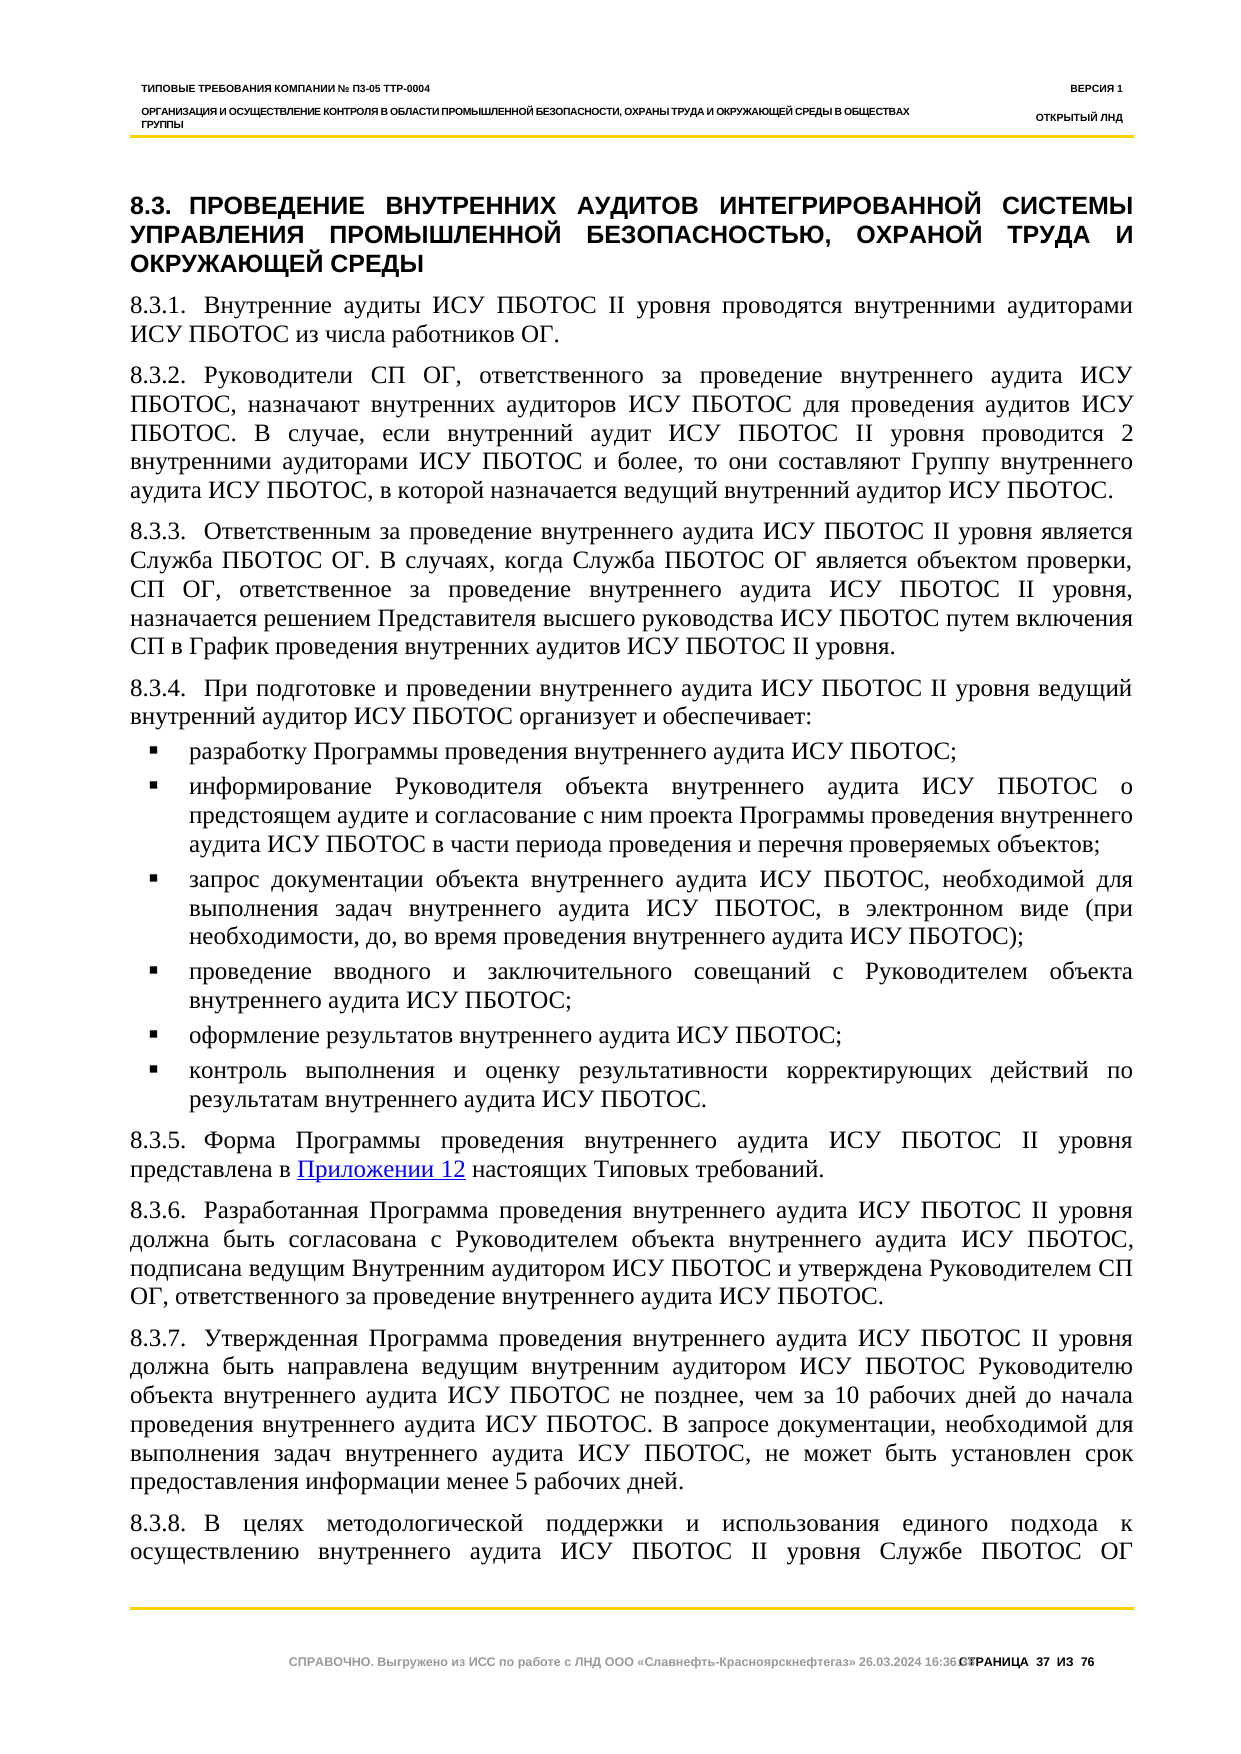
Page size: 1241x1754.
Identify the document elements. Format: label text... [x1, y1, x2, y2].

list Ответственным за проведение внутреннего аудита ИСУ ПБОТОС II уровня является Служба ПБОТОС ОГ. В случаях, когда Служба ПБОТОС ОГ является объектом проверки, СП ОГ, ответственное за проведение внутреннего аудита ИСУ ПБОТОС II уровня, назначается решением Представителя высшего руководства ИСУ ПБОТОС путем включения СП в График проведения внутренних аудитов ИСУ ПБОТОС II уровня. [130, 516, 1134, 660]
list запрос документации объекта внутреннего аудита ИСУ ПБОТОС, необходимой для выполнения задач внутреннего аудита ИСУ ПБОТОС, в электронном виде (при необходимости, до, во время проведения внутреннего аудита ИСУ ПБОТОС); [148, 864, 1134, 950]
list Утвержденная Программа проведения внутреннего аудита ИСУ ПБОТОС II уровня должна быть направлена ведущим внутренним аудитором ИСУ ПБОТОС Руководителю объекта внутреннего аудита ИСУ ПБОТОС не позднее, чем за 10 рабочих дней до начала проведения внутреннего аудита ИСУ ПБОТОС. В запросе документации, необходимой для выполнения задач внутреннего аудита ИСУ ПБОТОС, не может быть установлен срок предоставления информации менее 5 рабочих дней. [130, 1323, 1134, 1495]
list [130, 1508, 1134, 1565]
list Форма Программы проведения внутреннего аудита ИСУ ПБОТОС II уровня представлена в Приложении 12 настоящих Типовых требований. [130, 1125, 1134, 1183]
list контроль выполнения и оценку результативности корректирующих действий по результатам внутреннего аудита ИСУ ПБОТОС. [148, 1055, 1134, 1113]
list ПРОВЕДЕНИЕ ВНУТРЕННИХ АУДИТОВ ИНТЕГРИРОВАННОЙ СИСТЕМЫ УПРАВЛЕНИЯ ПРОМЫШЛЕННОЙ БЕЗОПАСНОСТЬЮ, ОХРАНОЙ ТРУДА И ОКРУЖАЮЩЕЙ СРЕДЫ [130, 191, 1134, 278]
list проведение вводного и заключительного совещаний с Руководителем объекта внутреннего аудита ИСУ ПБОТОС; [148, 956, 1134, 1014]
list Внутренние аудиты ИСУ ПБОТОС II уровня проводятся внутренними аудиторами ИСУ ПБОТОС из числа работников ОГ. [130, 290, 1134, 348]
list разработку Программы проведения внутреннего аудита ИСУ ПБОТОС; [148, 736, 1134, 765]
list Разработанная Программа проведения внутреннего аудита ИСУ ПБОТОС II уровня должна быть согласована с Руководителем объекта внутреннего аудита ИСУ ПБОТОС, подписана ведущим Внутренним аудитором ИСУ ПБОТОС и утверждена Руководителем СП ОГ, ответственного за проведение внутреннего аудита ИСУ ПБОТОС. [130, 1195, 1134, 1310]
list При подготовке и проведении внутреннего аудита ИСУ ПБОТОС II уровня ведущий внутренний аудитор ИСУ ПБОТОС организует и обеспечивает: [130, 673, 1134, 730]
list информирование Руководителя объекта внутреннего аудита ИСУ ПБОТОС о предстоящем аудите и согласование с ним проекта Программы проведения внутреннего аудита ИСУ ПБОТОС в части периода проведения и перечня проверяемых объектов; [148, 771, 1134, 858]
list оформление результатов внутреннего аудита ИСУ ПБОТОС; [148, 1020, 1134, 1049]
list Руководители СП ОГ, ответственного за проведение внутреннего аудита ИСУ ПБОТОС, назначают внутренних аудиторов ИСУ ПБОТОС для проведения аудитов ИСУ ПБОТОС. В случае, если внутренний аудит ИСУ ПБОТОС II уровня проводится 2 внутренними аудиторами ИСУ ПБОТОС и более, то они составляют Группу внутреннего аудита ИСУ ПБОТОС, в которой назначается ведущий внутренний аудитор ИСУ ПБОТОС. [130, 360, 1134, 504]
